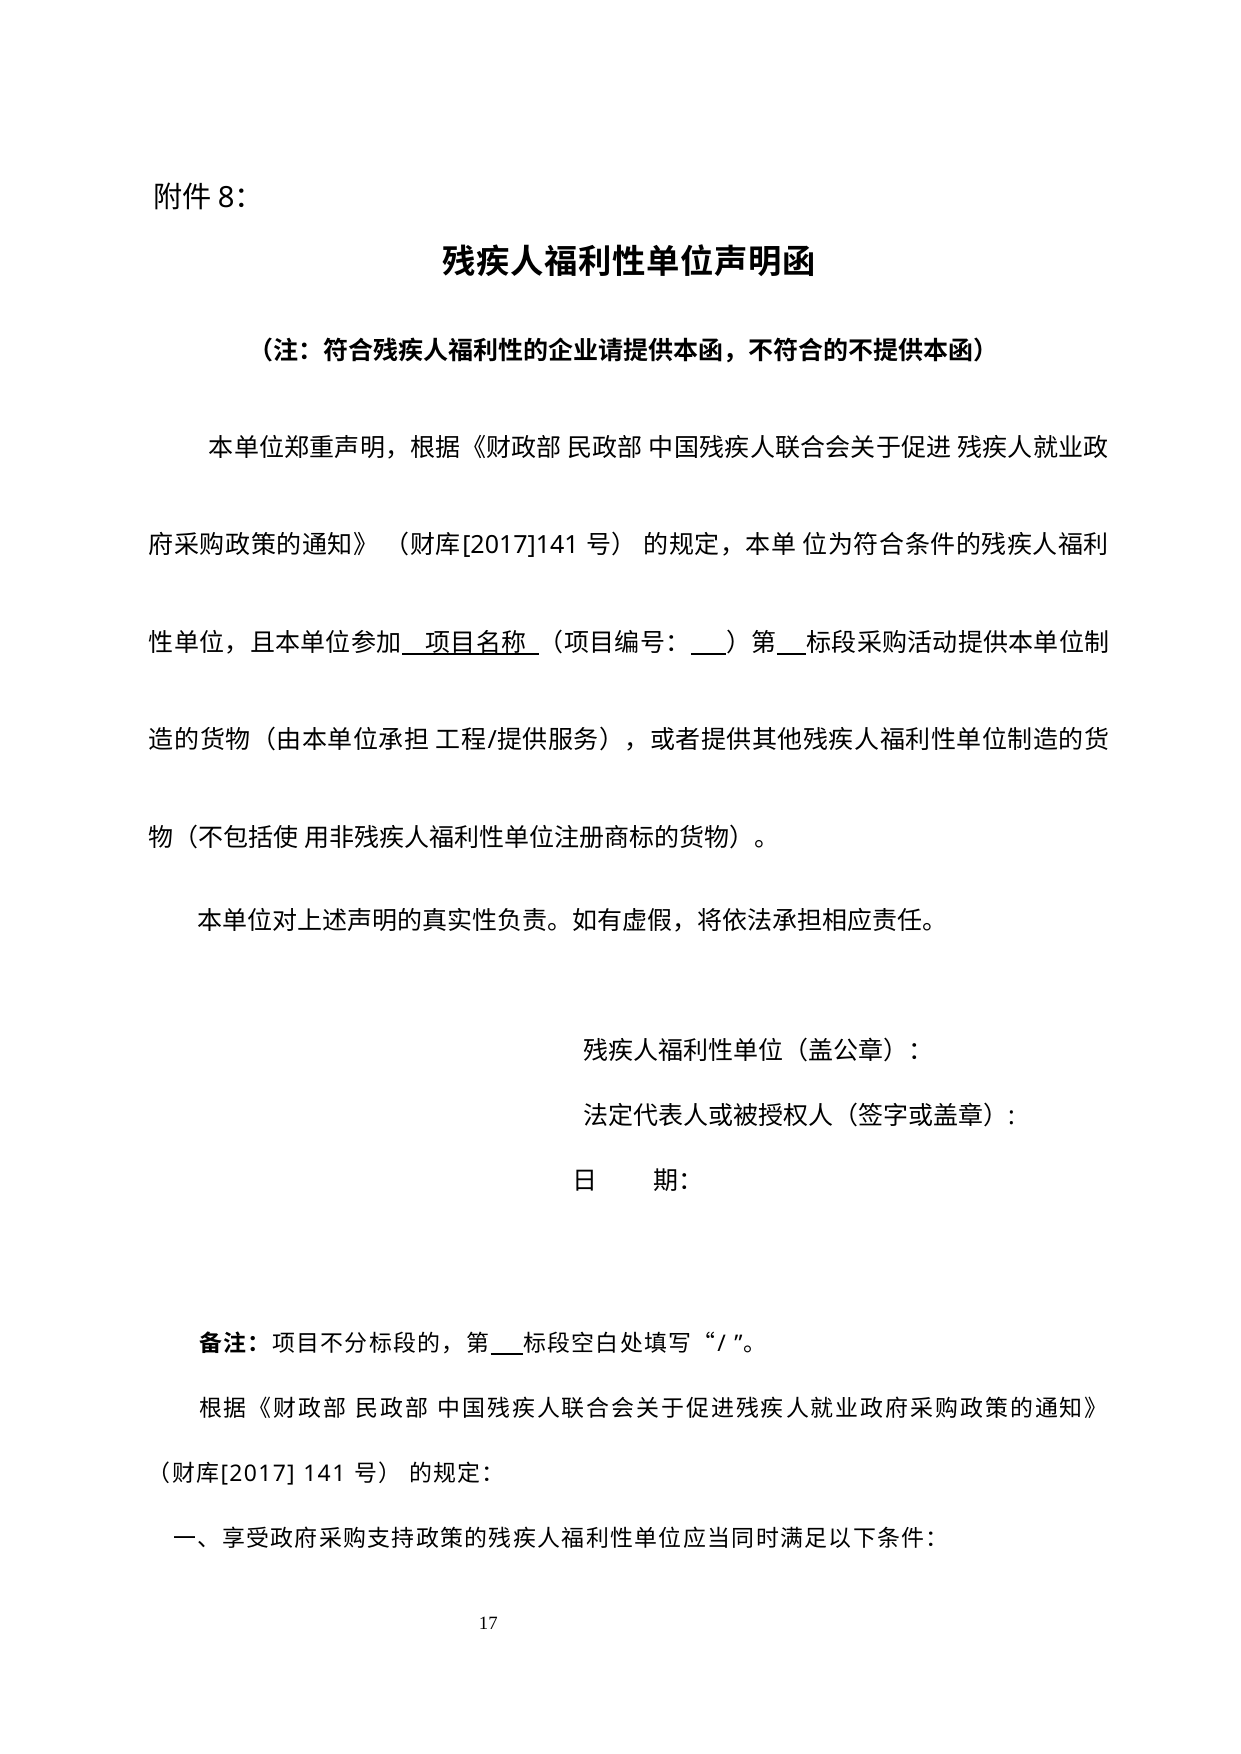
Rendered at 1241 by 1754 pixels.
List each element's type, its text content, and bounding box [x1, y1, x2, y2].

text 根据《财政部 民政部 中国残疾人联合会关于促进残疾人就业政府采购政策的通知》（财库[2017] 141 号） 的规定： [148, 1374, 1110, 1504]
text 备注：项目不分标段的，第 标段空白处填写“/ ”。 [148, 1309, 1110, 1374]
text 本单位对上述声明的真实性负责。如有虚假，将依法承担相应责任。 [148, 886, 1110, 951]
text 本单位郑重声明，根据《财政部 民政部 中国残疾人联合会关于促进 残疾人就业政府采购政策的通知》 （财库[2017]141 号） 的规定，本单 位为符合条件的残疾人福利性单位，且本单位参加 项目名称 （项目编号： ）第 标段采购活动提供本单位制造的货物（由本单位承担 工程/提供服务），或者提供其他残疾人福利性单位制造的货物（不包括使 用非残疾人福利性单位注册商标的货物）。 [149, 413, 1110, 868]
text 残疾人福利性单位声明函 [148, 227, 1110, 292]
text （注：符合残疾人福利性的企业请提供本函，不符合的不提供本函） [148, 316, 1110, 381]
text 附件8： [148, 162, 1110, 227]
text 一、享受政府采购支持政策的残疾人福利性单位应当同时满足以下条件： [148, 1504, 1110, 1569]
text 残疾人福利性单位（盖公章）： [297, 1016, 1110, 1081]
text 日 期： [148, 1146, 1110, 1211]
text 法定代表人或被授权人（签字或盖章）: [297, 1081, 1110, 1146]
